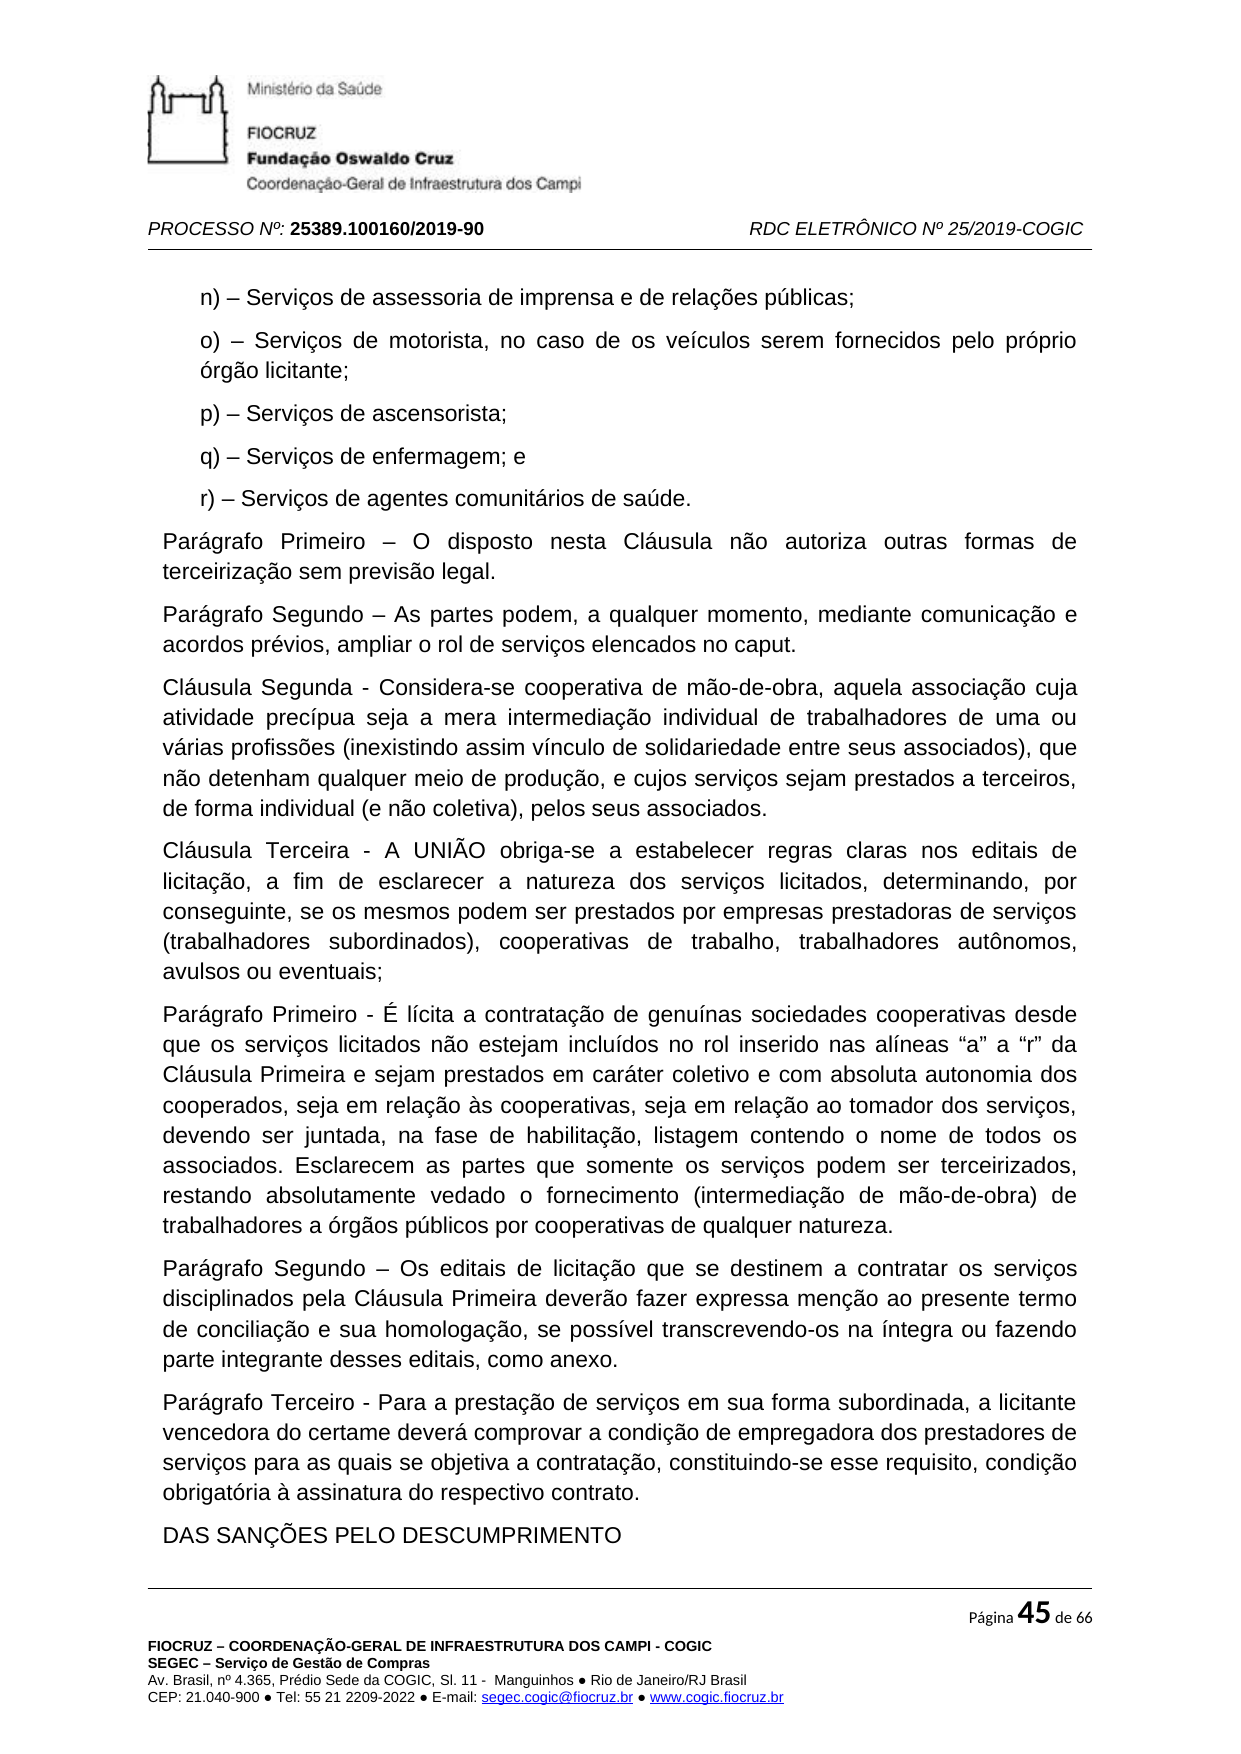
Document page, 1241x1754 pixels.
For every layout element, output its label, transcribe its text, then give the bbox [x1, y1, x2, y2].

picture [147, 75, 582, 193]
